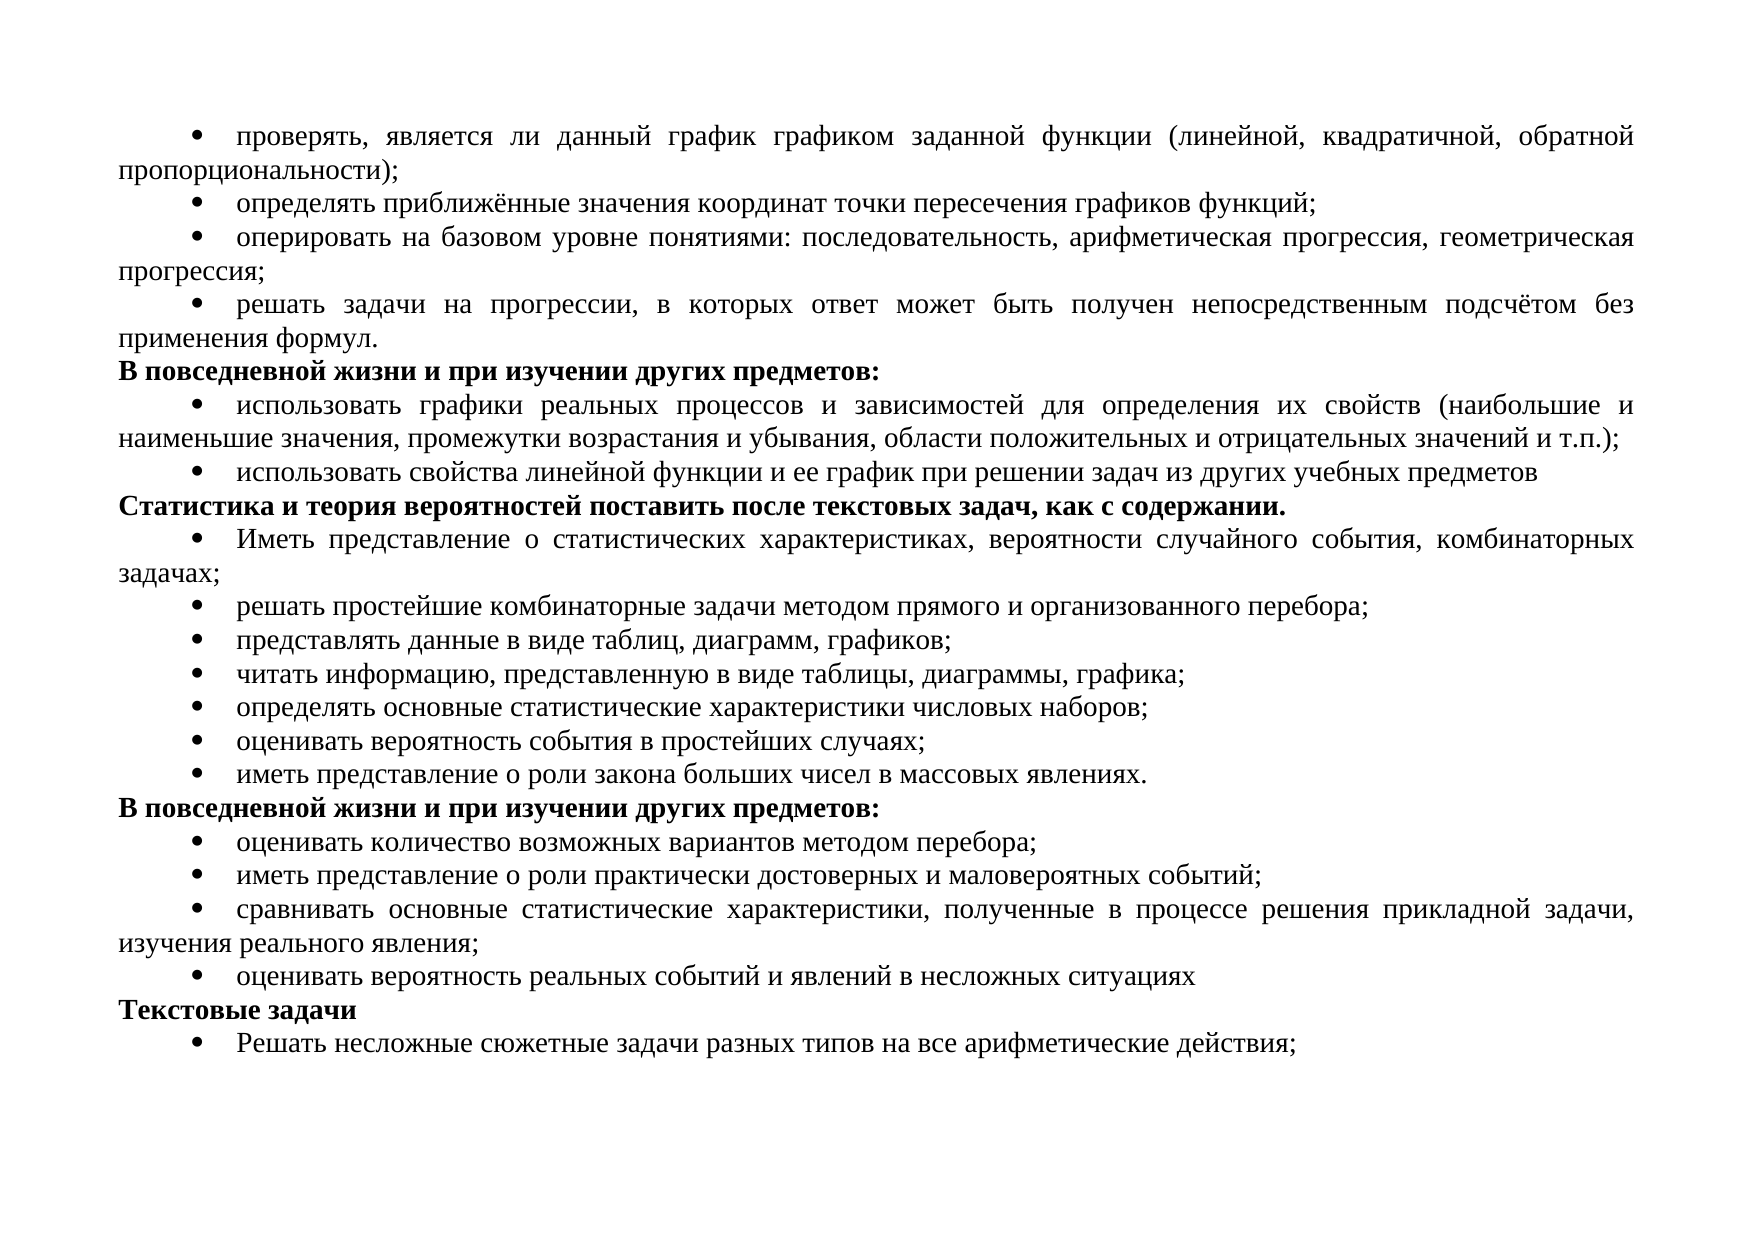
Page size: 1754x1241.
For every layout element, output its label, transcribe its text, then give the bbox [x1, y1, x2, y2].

list определять основные статистические характеристики числовых наборов; [118, 689, 1636, 723]
list оценивать вероятность реальных событий и явлений в несложных ситуациях [118, 958, 1636, 992]
list представлять данные в виде таблиц, диаграмм, графиков; [118, 622, 1636, 656]
list определять приближённые значения координат точки пересечения графиков функций; [118, 185, 1636, 219]
list оценивать количество возможных вариантов методом перебора; [118, 824, 1636, 857]
list сравнивать основные статистические характеристики, полученные в процессе решения прикладной задачи, изучения реального явления; [118, 891, 1636, 958]
list иметь представление о роли закона больших чисел в массовых явлениях. [118, 757, 1636, 790]
list использовать свойства линейной функции и ее график при решении задач из других учебных предметов [118, 454, 1636, 488]
list Иметь представление о статистических характеристиках, вероятности случайного события, комбинаторных задачах; [118, 521, 1636, 588]
list решать простейшие комбинаторные задачи методом прямого и организованного перебора; [118, 588, 1636, 622]
list проверять, является ли данный график графиком заданной функции (линейной, квадратичной, обратной пропорциональности); [118, 118, 1636, 185]
list оперировать на базовом уровне понятиями: последовательность, арифметическая прогрессия, геометрическая прогрессия; [118, 219, 1636, 286]
list оценивать вероятность события в простейших случаях; [118, 723, 1636, 757]
list иметь представление о роли практически достоверных и маловероятных событий; [118, 857, 1636, 891]
text В повседневной жизни и при изучении других предметов: [118, 790, 1636, 824]
list решать задачи на прогрессии, в которых ответ может быть получен непосредственным подсчётом без применения формул. [118, 286, 1636, 353]
text В повседневной жизни и при изучении других предметов: [118, 353, 1636, 387]
text Статистика и теория вероятностей поставить после текстовых задач, как с содержании. [118, 488, 1636, 521]
list использовать графики реальных процессов и зависимостей для определения их свойств (наибольшие и наименьшие значения, промежутки возрастания и убывания, области положительных и отрицательных значений и т.п.); [118, 387, 1636, 454]
list читать информацию, представленную в виде таблицы, диаграммы, графика; [118, 656, 1636, 689]
list Решать несложные сюжетные задачи разных типов на все арифметические действия; [118, 1026, 1636, 1059]
text Текстовые задачи [118, 992, 1636, 1026]
